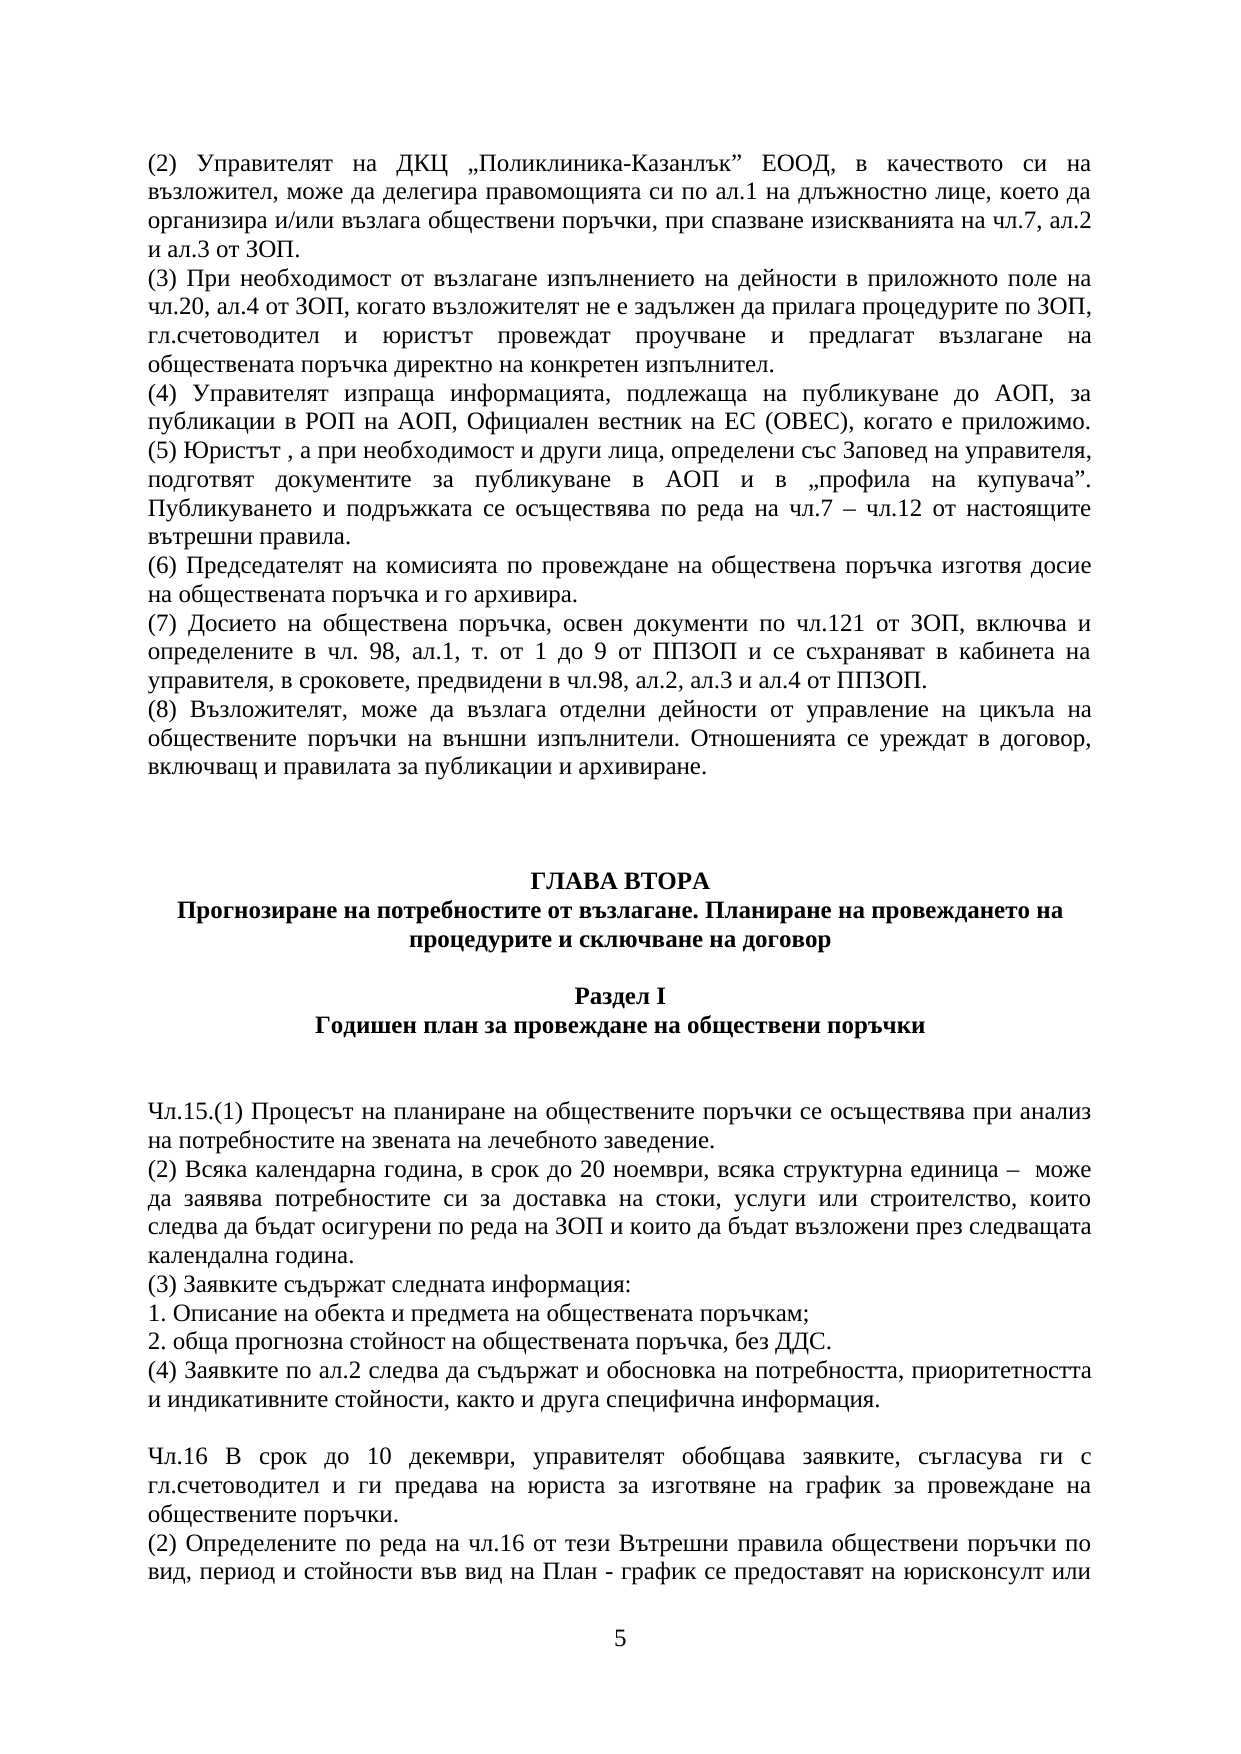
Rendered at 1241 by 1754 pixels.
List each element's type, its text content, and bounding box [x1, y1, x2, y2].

text (4) Заявките по ал.2 следва да съдържат и обосновка на потребността, приоритетността и индикативните стойности, както и друга специфична информация. [148, 1355, 1093, 1413]
text (6) Председателят на комисията по провеждане на обществена поръчка изготвя досие на обществената поръчка и го архивира. [148, 550, 1093, 608]
text (2) Всяка календарна година, в срок до 20 ноември, всяка структурна единица – може да заявява потребностите си за доставка на стоки, услуги или строителство, които следва да бъдат осигурени по реда на ЗОП и които да бъдат възложени през следващата календална година. [148, 1154, 1093, 1269]
text Раздел I [148, 981, 1093, 1010]
text 2. обща прогнозна стойност на обществената поръчка, без ДДС. [148, 1326, 1093, 1355]
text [148, 1528, 1093, 1585]
text (7) Досието на обществена поръчка, освен документи по чл.121 от ЗОП, включва и определените в чл. 98, ал.1, т. от 1 до 9 от ППЗОП и се съхраняват в кабинета на управителя, в сроковете, предвидени в чл.98, ал.2, ал.3 и ал.4 от ППЗОП. [148, 608, 1093, 694]
text Чл.16 В срок до 10 декември, управителят обобщава заявките, съгласува ги с гл.счетоводител и ги предава на юриста за изготвяне на график за провеждане на обществените поръчки. [148, 1441, 1093, 1528]
text Прогнозиране на потребностите от възлагане. Планиране на провеждането на процедурите и сключване на договор [148, 895, 1093, 953]
text ГЛАВА ВТОРА [148, 866, 1093, 895]
text (3) При необходимост от възлагане изпълнението на дейности в приложното поле на чл.20, ал.4 от ЗОП, когато възложителят не е задължен да прилага процедурите по ЗОП, гл.счетоводител и юристът провеждат проучване и предлагат възлагане на обществената поръчка директно на конкретен изпълнител. [148, 263, 1093, 378]
text (3) Заявките съдържат следната информация: [148, 1269, 1093, 1298]
text Годишен план за провеждане на обществени поръчки [148, 1010, 1093, 1039]
text 1. Описание на обекта и предмета на обществената поръчкам; [148, 1298, 1093, 1326]
text (8) Възложителят, може да възлага отделни дейности от управление на цикъла на обществените поръчки на външни изпълнители. Отношенията се уреждат в договор, включващ и правилата за публикации и архивиране. [148, 694, 1093, 780]
text (2) Управителят на ДКЦ „Поликлиника-Казанлък” ЕООД, в качеството си на възложител, може да делегира правомощията си по ал.1 на длъжностно лице, което да организира и/или възлага обществени поръчки, при спазване изискванията на чл.7, ал.2 и ал.3 от ЗОП. [148, 148, 1093, 263]
text Чл.15.(1) Процесът на планиране на обществените поръчки се осъществява при анализ на потребностите на звената на лечебното заведение. [148, 1096, 1093, 1154]
text (4) Управителят изпраща информацията, подлежаща на публикуване до АОП, за публикации в РОП на АОП, Официален вестник на ЕС (ОВЕС), когато е приложимо. (5) Юристът , а при необходимост и други лица, определени със Заповед на управителя, подготвят документите за публикуване в АОП и в „профила на купувача”. Публикуването и подръжката се осъществява по реда на чл.7 – чл.12 от настоящите вътрешни правила. [148, 378, 1093, 550]
